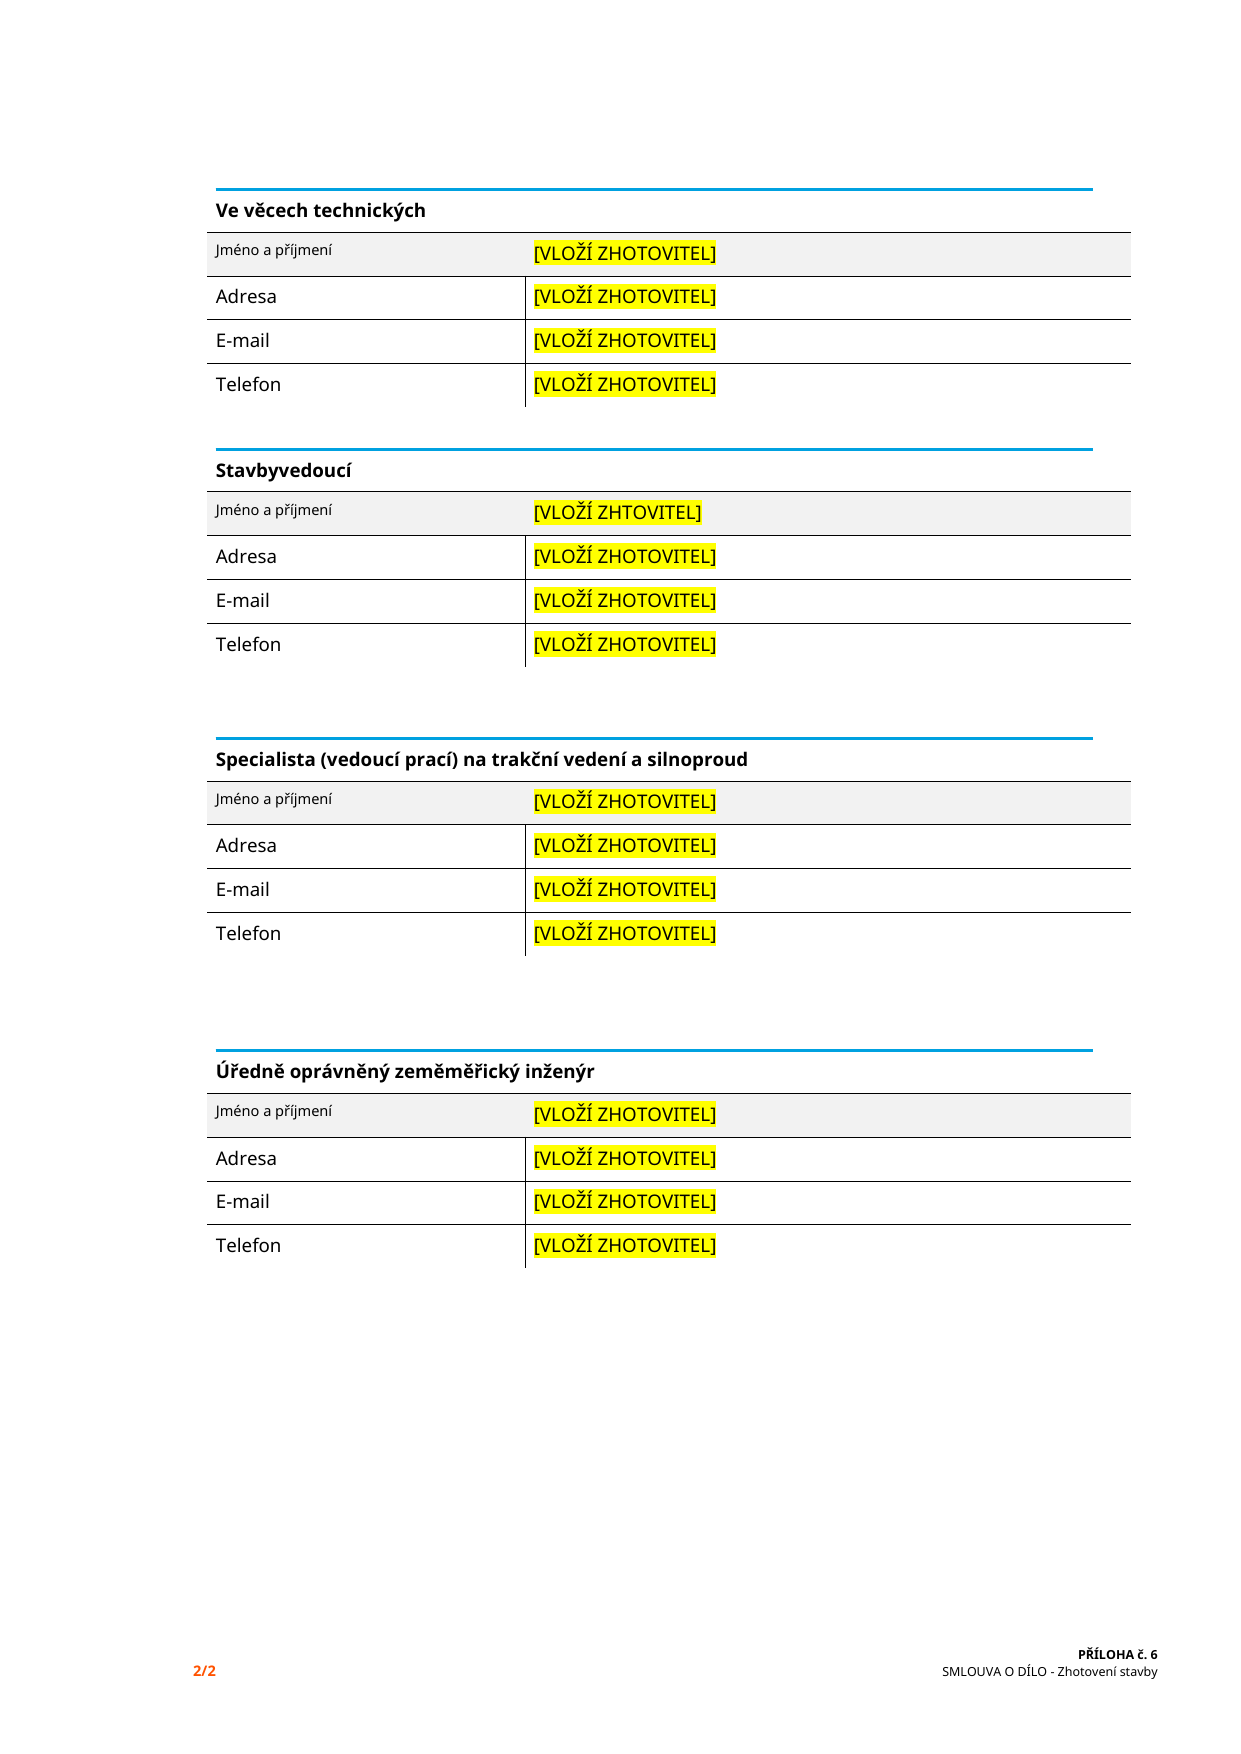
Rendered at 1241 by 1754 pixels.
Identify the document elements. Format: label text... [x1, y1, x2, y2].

table_cell [VLOŽÍ ZHOTOVITEL] [526, 1138, 1131, 1181]
text Specialista (vedoucí prací) na trakční vedení a silnoproud [216, 740, 1093, 772]
table_cell [VLOŽÍ ZHOTOVITEL] [526, 536, 1131, 579]
table_cell [VLOŽÍ ZHOTOVITEL] [526, 624, 1131, 667]
table_cell Adresa [207, 277, 525, 319]
table_cell Telefon [207, 364, 525, 407]
table_cell Adresa [207, 1138, 525, 1181]
table_header [VLOŽÍ ZHOTOVITEL] [526, 233, 1131, 276]
text Ve věcech technických [216, 191, 1093, 223]
text Úředně oprávněný zeměměřický inženýr [216, 1052, 1093, 1084]
table_cell [VLOŽÍ ZHOTOVITEL] [526, 869, 1131, 912]
table_header Jméno a příjmení [207, 1094, 526, 1137]
table_cell E-mail [207, 1182, 525, 1224]
table_header Jméno a příjmení [207, 492, 526, 535]
table_header [VLOŽÍ ZHOTOVITEL] [526, 782, 1131, 824]
table_header [VLOŽÍ ZHOTOVITEL] [526, 1094, 1131, 1137]
table_cell Telefon [207, 913, 525, 956]
table_cell [VLOŽÍ ZHOTOVITEL] [526, 1182, 1131, 1224]
table_cell E-mail [207, 869, 525, 912]
table_cell [VLOŽÍ ZHOTOVITEL] [526, 913, 1131, 956]
table_header Jméno a příjmení [207, 233, 526, 276]
table_cell [VLOŽÍ ZHOTOVITEL] [526, 1225, 1131, 1268]
table_cell [VLOŽÍ ZHOTOVITEL] [526, 580, 1131, 623]
table_cell Telefon [207, 1225, 525, 1268]
table_cell Adresa [207, 536, 525, 579]
table_cell [VLOŽÍ ZHOTOVITEL] [526, 277, 1131, 319]
table_cell E-mail [207, 580, 525, 623]
table_cell Telefon [207, 624, 525, 667]
table_cell E-mail [207, 320, 525, 363]
table_header Jméno a příjmení [207, 782, 526, 824]
table_cell [VLOŽÍ ZHOTOVITEL] [526, 320, 1131, 363]
table_header [VLOŽÍ ZHTOVITEL] [526, 492, 1131, 535]
table_cell [VLOŽÍ ZHOTOVITEL] [526, 825, 1131, 868]
text Stavbyvedoucí [216, 451, 1093, 482]
table_cell [VLOŽÍ ZHOTOVITEL] [526, 364, 1131, 407]
table_cell Adresa [207, 825, 525, 868]
